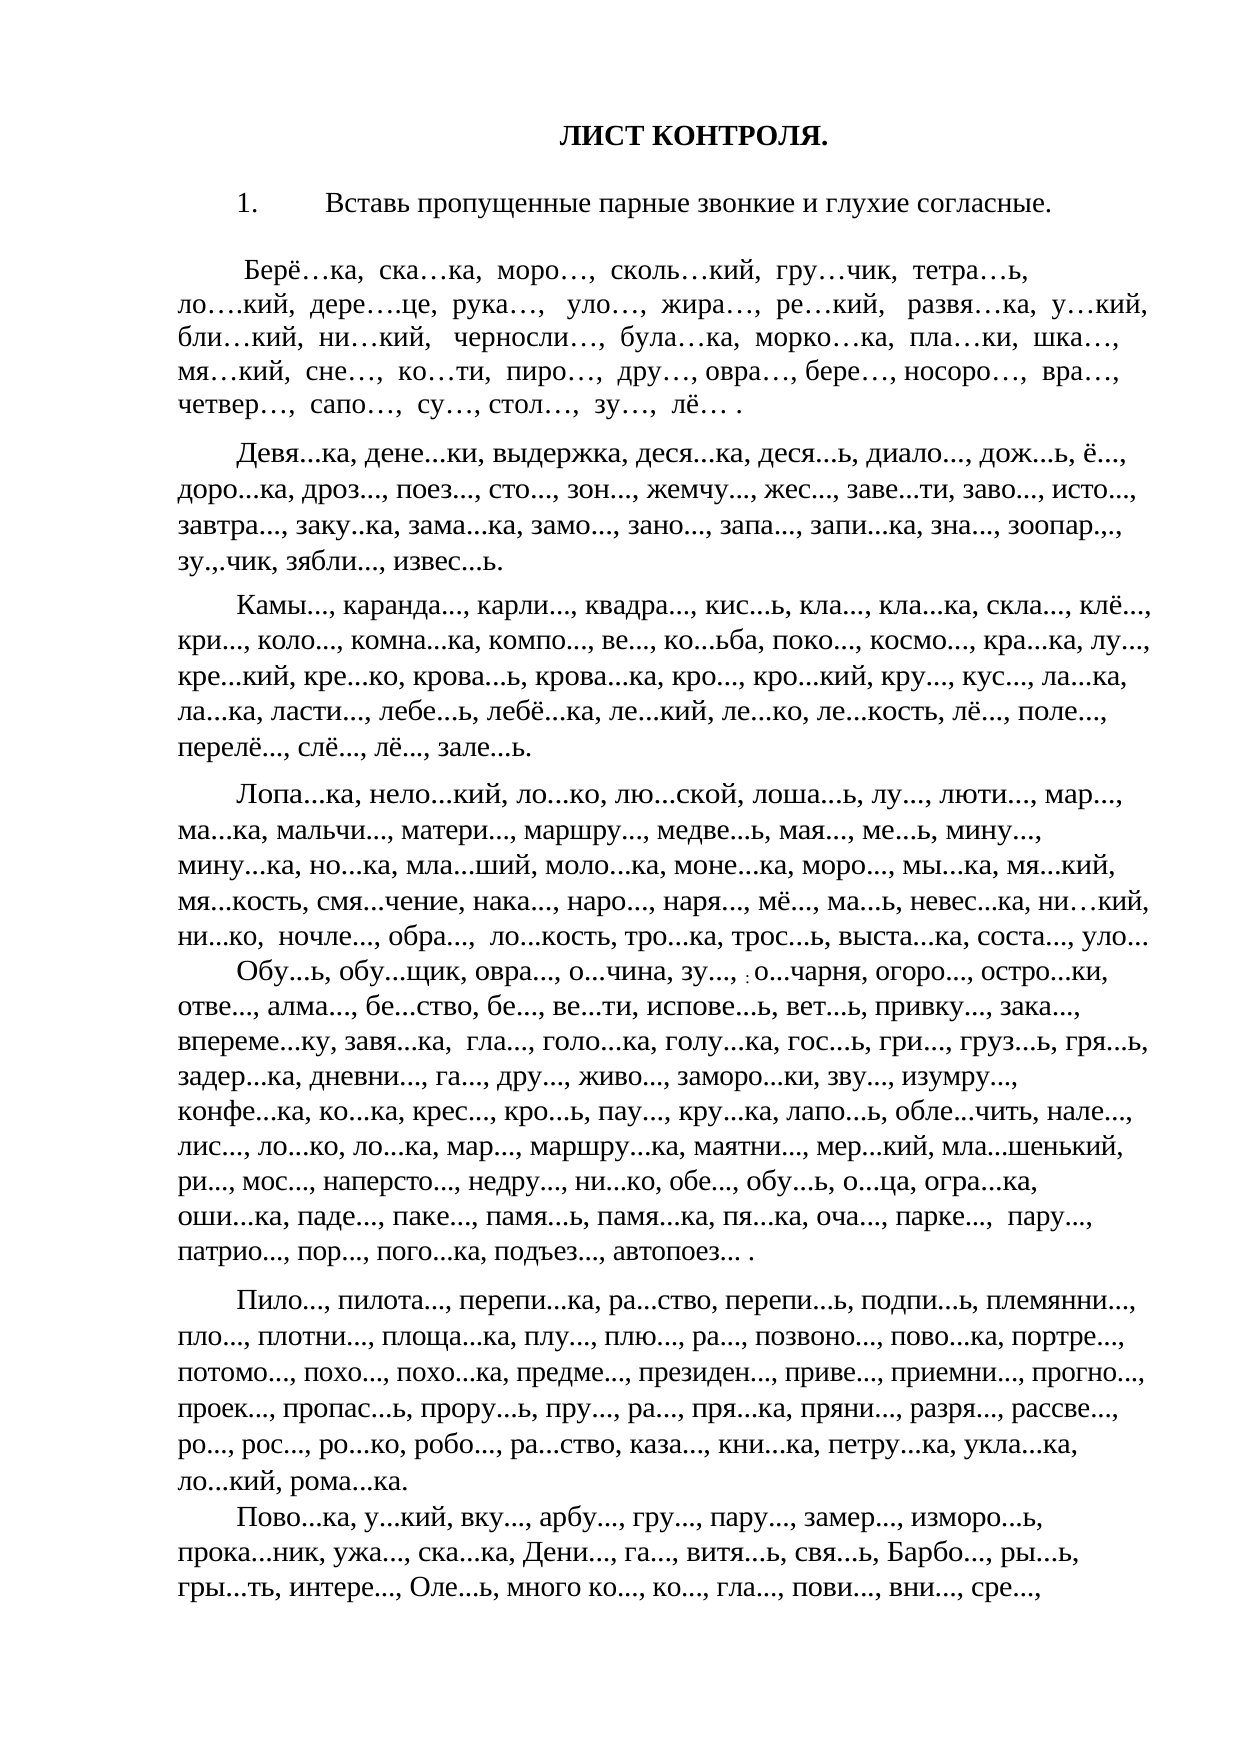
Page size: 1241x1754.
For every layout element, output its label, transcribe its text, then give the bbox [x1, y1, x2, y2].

text Обу...ь, обу...щик, овра..., о...чина, зу..., : о...чарня, огоро..., остро...ки, отве..., алма..., бе...ство, бе..., ве...ти, испове...ь, вет...ь, привку..., зака..., впереме...ку, завя...ка, гла..., голо...ка, голу...ка, гос...ь, гри..., груз...ь, гря...ь, задер...ка, дневни..., га..., дру..., живо..., заморо...ки, зву..., изумру..., конфе...ка, ко...ка, крес..., кро...ь, пау..., кру...ка, лапо...ь, обле...чить, нале..., лис..., ло...ко, ло...ка, мар..., маршру...ка, маятни..., мер...кий, мла...шенький, ри..., мос..., наперсто..., недру..., ни...ко, обе..., обу...ь, о...ца, огра...ка, оши...ка, паде..., паке..., памя...ь, памя...ка, пя...ка, оча..., парке..., пару..., патрио..., пор..., пого...ка, подъез..., автопоез... . [177, 953, 1152, 1268]
text Лопа...ка, нело...кий, ло...ко, лю...ской, лоша...ь, лу..., люти..., мар..., ма...ка, мальчи..., матери..., маршру..., медве...ь, мая..., ме...ь, мину..., мину...ка, но...ка, мла...ший, моло...ка, моне...ка, моро..., мы...ка, мя...кий, мя...кость, смя...чение, нака..., наро..., наря..., мё..., ма...ь, невес...ка, ни…кий, ни...ко, ночле..., обра..., ло...кость, тро...ка, трос...ь, выста...ка, соста..., уло... [177, 775, 1152, 953]
text Девя...ка, дене...ки, выдержка, деся...ка, деся...ь, диало..., дож...ь, ё..., доро...ка, дроз..., поез..., сто..., зон..., жемчу..., жес..., заве...ти, заво..., исто..., завтра..., заку..ка, зама...ка, замо..., зано..., запа..., запи...ка, зна..., зоопар.,., зу.,.чик, зябли..., извес...ь. [177, 433, 1152, 578]
text Берё…ка, ска…ка, моро…, сколь…кий, гру…чик, тетра…ь, ло….кий, дере….це, рука…, уло…, жира…, ре…кий, развя…ка, у…кий, бли…кий, ни…кий, черносли…, була…ка, морко…ка, пла…ки, шка…, мя…кий, сне…, ко…ти, пиро…, дру…, овра…, бере…, носоро…, вра…, четвер…, сапо…, су…, стол…, зу…, лё… . [177, 252, 1152, 420]
text Камы..., каранда..., карли..., квадра..., кис...ь, кла..., кла...ка, скла..., клё..., кри..., коло..., комна...ка, компо..., ве..., ко...ьба, поко..., космо..., кра...ка, лу..., кре...кий, кре...ко, крова...ь, крова...ка, кро..., кро...кий, кру..., кус..., ла...ка, ла...ка, ласти..., лебе...ь, лебё...ка, ле...кий, ле...ко, ле...кость, лё..., поле..., перелё..., слё..., лё..., зале...ь. [177, 586, 1152, 763]
list Вставь пропущенные парные звонкие и глухие согласные. [177, 185, 1152, 219]
text ЛИСТ КОНТРОЛЯ. [177, 118, 1152, 152]
text Пило..., пилота..., перепи...ка, ра...ство, перепи...ь, подпи...ь, племянни..., пло..., плотни..., площа...ка, плу..., плю..., ра..., позвоно..., пово...ка, портре..., потомо..., похо..., похо...ка, предме..., президен..., приве..., приемни..., прогно..., проек..., пропас...ь, прору...ь, пру..., ра..., пря...ка, пряни..., разря..., рассве..., ро..., рос..., ро...ко, робо..., ра...ство, каза..., кни...ка, петру...ка, укла...ка, ло...кий, рома...ка. [177, 1281, 1152, 1497]
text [177, 1499, 1152, 1604]
